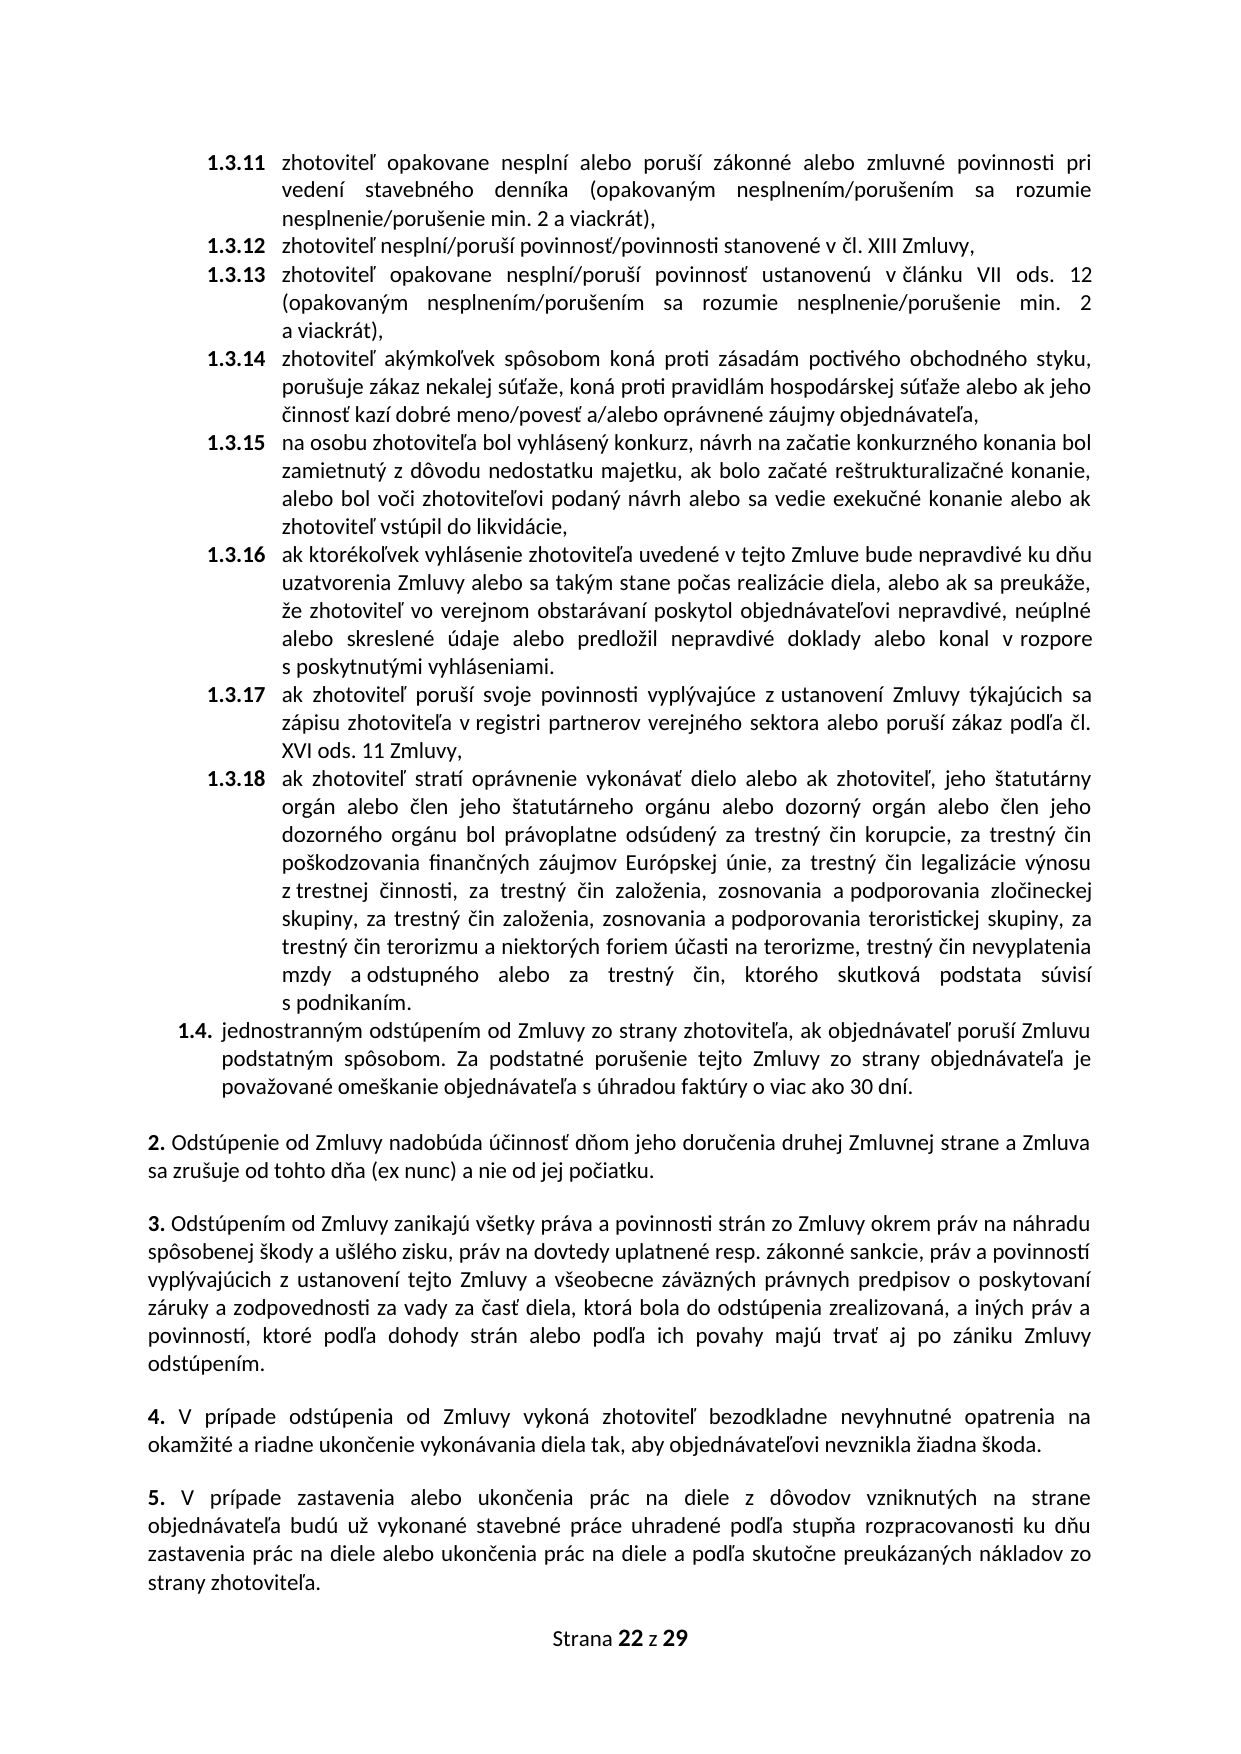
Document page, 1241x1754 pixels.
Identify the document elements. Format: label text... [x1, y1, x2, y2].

list na osobu zhotoviteľa bol vyhlásený konkurz, návrh na začatie konkurzného konania bol zamietnutý z dôvodu nedostatku majetku, ak bolo začaté reštrukturalizačné konanie, alebo bol voči zhotoviteľovi podaný návrh alebo sa vedie exekučné konanie alebo ak zhotoviteľ vstúpil do likvidácie, [207, 428, 1093, 540]
list ak ktorékoľvek vyhlásenie zhotoviteľa uvedené v tejto Zmluve bude nepravdivé ku dňu uzatvorenia Zmluvy alebo sa takým stane počas realizácie diela, alebo ak sa preukáže, že zhotoviteľ vo verejnom obstarávaní poskytol objednávateľovi nepravdivé, neúplné alebo skreslené údaje alebo predložil nepravdivé doklady alebo konal v rozpore s poskytnutými vyhláseniami. [207, 540, 1093, 680]
list 3. Odstúpením od Zmluvy zanikajú všetky práva a povinnosti strán zo Zmluvy okrem práv na náhradu spôsobenej škody a ušlého zisku, práv na dovtedy uplatnené resp. zákonné sankcie, práv a povinností vyplývajúcich z ustanovení tejto Zmluvy a všeobecne záväzných právnych predpisov o poskytovaní záruky a zodpovednosti za vady za časť diela, ktorá bola do odstúpenia zrealizovaná, a iných práv a povinností, ktoré podľa dohody strán alebo podľa ich povahy majú trvať aj po zániku Zmluvy odstúpením. [148, 1209, 1093, 1377]
list 5. V prípade zastavenia alebo ukončenia prác na diele z dôvodov vzniknutých na strane objednávateľa budú už vykonané stavebné práce uhradené podľa stupňa rozpracovanosti ku dňu zastavenia prác na diele alebo ukončenia prác na diele a podľa skutočne preukázaných nákladov zo strany zhotoviteľa. [148, 1483, 1093, 1596]
list zhotoviteľ akýmkoľvek spôsobom koná proti zásadám poctivého obchodného styku, porušuje zákaz nekalej súťaže, koná proti pravidlám hospodárskej súťaže alebo ak jeho činnosť kazí dobré meno/povesť a/alebo oprávnené záujmy objednávateľa, [207, 344, 1093, 428]
list zhotoviteľ nesplní/poruší povinnosť/povinnosti stanovené v čl. XIII Zmluvy, [207, 232, 1093, 260]
list zhotoviteľ opakovane nesplní alebo poruší zákonné alebo zmluvné povinnosti pri vedení stavebného denníka (opakovaným nesplnením/porušením sa rozumie nesplnenie/porušenie min. 2 a viackrát), [207, 148, 1093, 232]
list 2. Odstúpenie od Zmluvy nadobúda účinnosť dňom jeho doručenia druhej Zmluvnej strane a Zmluva sa zrušuje od tohto dňa (ex nunc) a nie od jej počiatku. [148, 1128, 1093, 1184]
list jednostranným odstúpením od Zmluvy zo strany zhotoviteľa, ak objednávateľ poruší Zmluvu podstatným spôsobom. Za podstatné porušenie tejto Zmluvy zo strany objednávateľa je považované omeškanie objednávateľa s úhradou faktúry o viac ako 30 dní. [177, 1016, 1093, 1100]
list 4. V prípade odstúpenia od Zmluvy vykoná zhotoviteľ bezodkladne nevyhnutné opatrenia na okamžité a riadne ukončenie vykonávania diela tak, aby objednávateľovi nevznikla žiadna škoda. [148, 1402, 1093, 1458]
list ak zhotoviteľ stratí oprávnenie vykonávať dielo alebo ak zhotoviteľ, jeho štatutárny orgán alebo člen jeho štatutárneho orgánu alebo dozorný orgán alebo člen jeho dozorného orgánu bol právoplatne odsúdený za trestný čin korupcie, za trestný čin poškodzovania finančných záujmov Európskej únie, za trestný čin legalizácie výnosu z trestnej činnosti, za trestný čin založenia, zosnovania a podporovania zločineckej skupiny, za trestný čin založenia, zosnovania a podporovania teroristickej skupiny, za trestný čin terorizmu a niektorých foriem účasti na terorizme, trestný čin nevyplatenia mzdy a odstupného alebo za trestný čin, ktorého skutková podstata súvisí s podnikaním. [207, 764, 1093, 1016]
list zhotoviteľ opakovane nesplní/poruší povinnosť ustanovenú v článku VII ods. 12 (opakovaným nesplnením/porušením sa rozumie nesplnenie/porušenie min. 2 a viackrát), [207, 260, 1093, 344]
list ak zhotoviteľ poruší svoje povinnosti vyplývajúce z ustanovení Zmluvy týkajúcich sa zápisu zhotoviteľa v registri partnerov verejného sektora alebo poruší zákaz podľa čl. XVI ods. 11 Zmluvy, [207, 680, 1093, 764]
